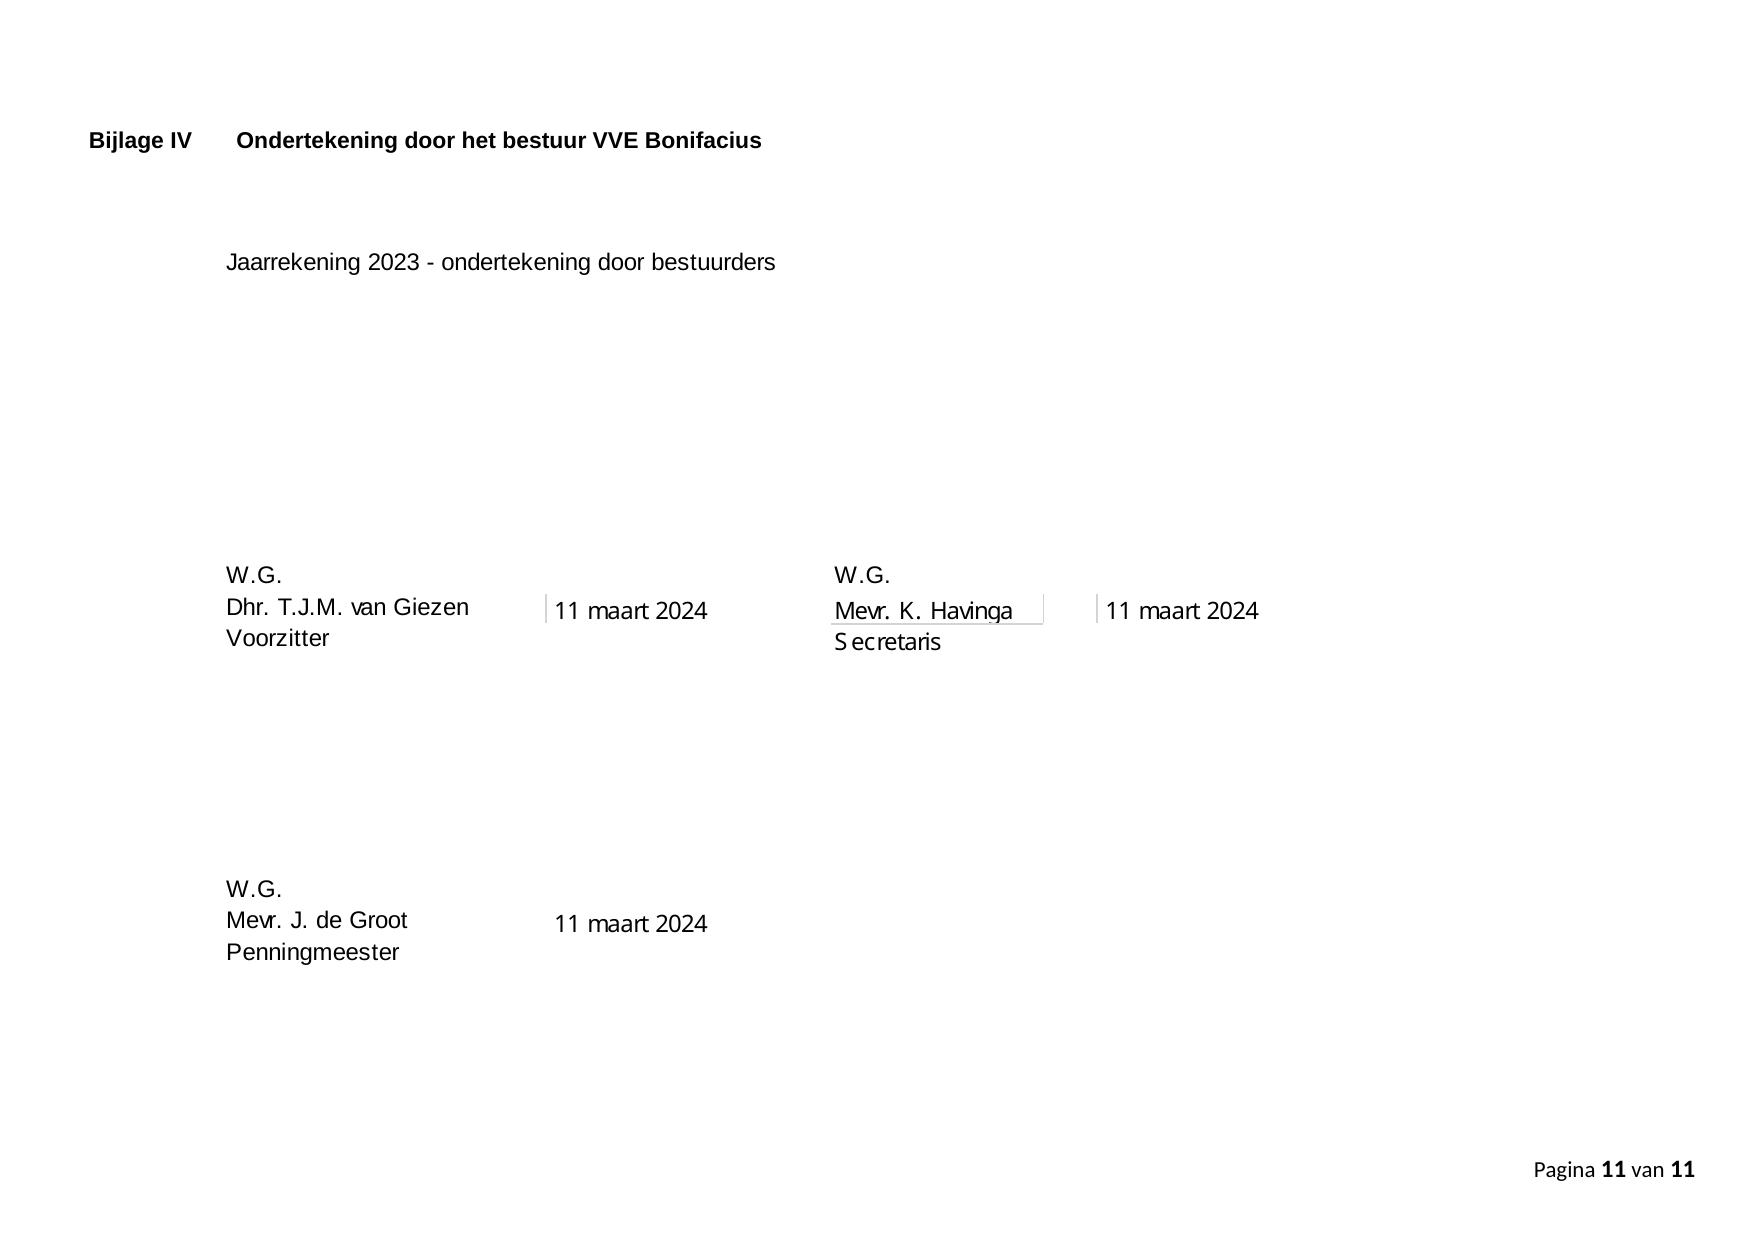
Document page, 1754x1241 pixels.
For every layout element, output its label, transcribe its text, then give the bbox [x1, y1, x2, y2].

subtitle Bijlage IV Ondertekening door het bestuur VVE Bonifacius [89, 127, 1695, 153]
